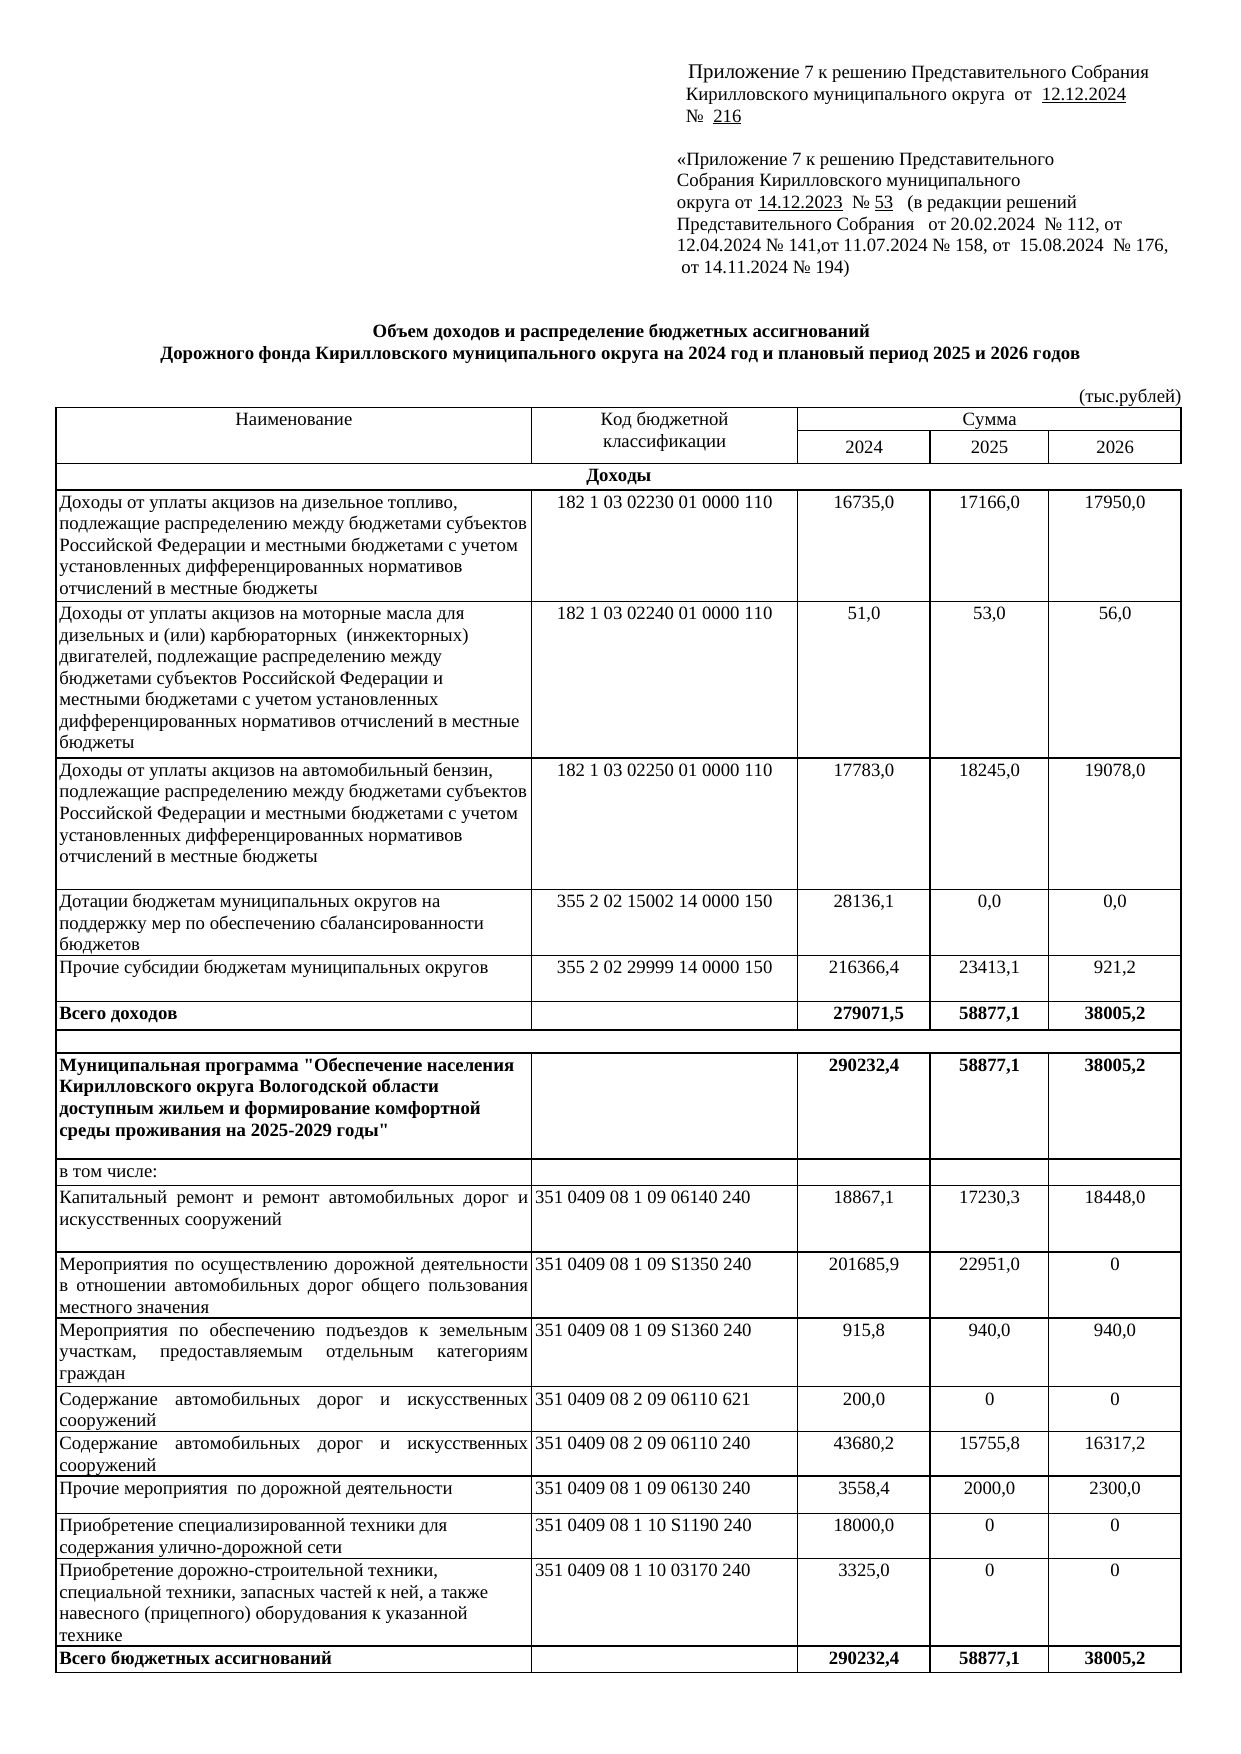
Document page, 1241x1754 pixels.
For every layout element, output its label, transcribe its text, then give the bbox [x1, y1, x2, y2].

table_cell 43680,2 [798, 1432, 929, 1475]
table_cell 58877,1 [931, 1647, 1048, 1672]
table_cell 216366,4 [798, 956, 929, 1001]
table_cell 355 2 02 29999 14 0000 150 [532, 956, 797, 1001]
table_cell 23413,1 [931, 956, 1048, 1001]
table_cell Доходы от уплаты акцизов на дизельное топливо, подлежащие распределению между бюджетами субъектов Российской Федерации и местными бюджетами с учетом установленных дифференцированных нормативов отчислений в местные бюджеты [57, 491, 531, 601]
text от 14.11.2024 № 194) [59, 256, 1181, 277]
table_cell 351 0409 08 1 09 06130 240 [532, 1477, 797, 1513]
table_cell Прочие субсидии бюджетам муниципальных округов [57, 956, 531, 1001]
table_cell 0,0 [1049, 890, 1180, 955]
table_cell Всего доходов [57, 1002, 531, 1029]
table_cell 17783,0 [798, 759, 929, 888]
table_cell 279071,5 [798, 1002, 929, 1029]
table_cell Мероприятия по обеспечению подъездов к земельным участкам, предоставляемым отдельным категориям граждан [57, 1319, 531, 1386]
table_cell Капитальный ремонт и ремонт автомобильных дорог и искусственных сооружений [57, 1186, 531, 1251]
table_cell Доходы [57, 464, 1181, 489]
table_cell [532, 1160, 797, 1185]
table_cell [798, 1160, 929, 1185]
table_cell [532, 1002, 797, 1029]
table_cell 18000,0 [798, 1514, 929, 1557]
table_cell [931, 1160, 1048, 1185]
table_cell 290232,4 [798, 1054, 929, 1158]
table_cell 200,0 [798, 1387, 929, 1431]
table_cell [1049, 1160, 1180, 1185]
table_cell 18867,1 [798, 1186, 929, 1251]
table_header Сумма [798, 408, 1180, 430]
table_cell 351 0409 08 1 09 06140 240 [532, 1186, 797, 1251]
table_cell 0 [931, 1387, 1048, 1431]
table_cell Приобретение дорожно-строительной техники, специальной техники, запасных частей к ней, а также навесного (прицепного) оборудования к указанной технике [57, 1559, 531, 1645]
table_cell 2026 [1049, 431, 1180, 462]
table_cell в том числе: [57, 1160, 531, 1185]
table_cell [57, 1031, 1180, 1052]
table_cell 290232,4 [798, 1647, 929, 1672]
table_cell 0 [1049, 1514, 1180, 1557]
table_cell Всего бюджетных ассигнований [57, 1647, 531, 1672]
table_cell 2000,0 [931, 1477, 1048, 1513]
table_cell 58877,1 [931, 1002, 1048, 1029]
table_cell 56,0 [1049, 602, 1180, 757]
table_cell 0 [1049, 1387, 1180, 1431]
table_cell 355 2 02 15002 14 0000 150 [532, 890, 797, 955]
table_cell 17230,3 [931, 1186, 1048, 1251]
table_cell 351 0409 08 2 09 06110 621 [532, 1387, 797, 1431]
text «Приложение 7 к решению Представительного [59, 148, 1181, 169]
table_cell 38005,2 [1049, 1647, 1180, 1672]
table_cell 19078,0 [1049, 759, 1180, 888]
table_cell 18448,0 [1049, 1186, 1180, 1251]
table_cell Доходы от уплаты акцизов на автомобильный бензин, подлежащие распределению между бюджетами субъектов Российской Федерации и местными бюджетами с учетом установленных дифференцированных нормативов отчислений в местные бюджеты [57, 759, 531, 888]
table_cell [532, 1054, 797, 1158]
table_cell 0,0 [931, 890, 1048, 955]
table_cell 182 1 03 02240 01 0000 110 [532, 602, 797, 757]
table_cell 940,0 [931, 1319, 1048, 1386]
table_cell 18245,0 [931, 759, 1048, 888]
table_cell 16735,0 [798, 491, 929, 601]
table_cell 17166,0 [931, 491, 1048, 601]
table_cell 22951,0 [931, 1253, 1048, 1317]
table_cell 0 [1049, 1559, 1180, 1645]
table_cell Мероприятия по осуществлению дорожной деятельности в отношении автомобильных дорог общего пользования местного значения [57, 1253, 531, 1317]
text Представительного Собрания от 20.02.2024 № 112, от [59, 212, 1181, 234]
text Объем доходов и распределение бюджетных ассигнований [59, 320, 1181, 342]
text Кирилловского муниципального округа от 12.12.2024 [620, 83, 1181, 105]
text округа от 14.12.2023 № 53 (в редакции решений [59, 191, 1181, 212]
table_cell 2024 [798, 431, 929, 462]
table_cell 351 0409 08 2 09 06110 240 [532, 1432, 797, 1475]
table_cell 3325,0 [798, 1559, 929, 1645]
table_header Код бюджетной классификации [532, 408, 797, 462]
table_cell 16317,2 [1049, 1432, 1180, 1475]
table_cell Прочие мероприятия по дорожной деятельности [57, 1477, 531, 1513]
table_cell 15755,8 [931, 1432, 1048, 1475]
table_cell 3558,4 [798, 1477, 929, 1513]
text № 216 [620, 105, 1181, 126]
table_cell Дотации бюджетам муниципальных округов на поддержку мер по обеспечению сбалансированности бюджетов [57, 890, 531, 955]
table_cell 182 1 03 02230 01 0000 110 [532, 491, 797, 601]
table_cell 38005,2 [1049, 1002, 1180, 1029]
table_cell 351 0409 08 1 09 S1350 240 [532, 1253, 797, 1317]
table_cell Содержание автомобильных дорог и искусственных сооружений [57, 1387, 531, 1431]
table_cell Содержание автомобильных дорог и искусственных сооружений [57, 1432, 531, 1475]
table_cell 0 [931, 1514, 1048, 1557]
table_cell 921,2 [1049, 956, 1180, 1001]
table_cell Приобретение специализированной техники для содержания улично-дорожной сети [57, 1514, 531, 1557]
table_header Наименование [57, 408, 531, 462]
table_cell 58877,1 [931, 1054, 1048, 1158]
table_cell [532, 1647, 797, 1672]
table_cell 940,0 [1049, 1319, 1180, 1386]
table_cell 2300,0 [1049, 1477, 1180, 1513]
text Дорожного фонда Кирилловского муниципального округа на 2024 год и плановый период 2025 и 2026 годов [59, 342, 1181, 363]
table_cell 51,0 [798, 602, 929, 757]
text Приложение 7 к решению Представительного Собрания [620, 59, 1181, 83]
table_cell 28136,1 [798, 890, 929, 955]
table_cell 915,8 [798, 1319, 929, 1386]
table_cell 38005,2 [1049, 1054, 1180, 1158]
table_cell 351 0409 08 1 10 03170 240 [532, 1559, 797, 1645]
table_cell 2025 [931, 431, 1048, 462]
table_cell 201685,9 [798, 1253, 929, 1317]
table_cell Доходы от уплаты акцизов на моторные масла для дизельных и (или) карбюраторных (инжекторных) двигателей, подлежащие распределению между бюджетами субъектов Российской Федерации и местными бюджетами с учетом установленных дифференцированных нормативов отчислений в местные бюджеты [57, 602, 531, 757]
text (тыс.рублей) [620, 385, 1181, 407]
table_cell 17950,0 [1049, 491, 1180, 601]
table_cell 0 [1049, 1253, 1180, 1317]
text 12.04.2024 № 141,от 11.07.2024 № 158, от 15.08.2024 № 176, [59, 234, 1181, 256]
table_cell 182 1 03 02250 01 0000 110 [532, 759, 797, 888]
table_cell Муниципальная программа "Обеспечение населения Кирилловского округа Вологодской области доступным жильем и формирование комфортной среды проживания на 2025-2029 годы" [57, 1054, 531, 1158]
table_cell 351 0409 08 1 09 S1360 240 [532, 1319, 797, 1386]
text Собрания Кирилловского муниципального [59, 169, 1181, 191]
table_cell 53,0 [931, 602, 1048, 757]
table_cell 0 [931, 1559, 1048, 1645]
table_cell 351 0409 08 1 10 S1190 240 [532, 1514, 797, 1557]
